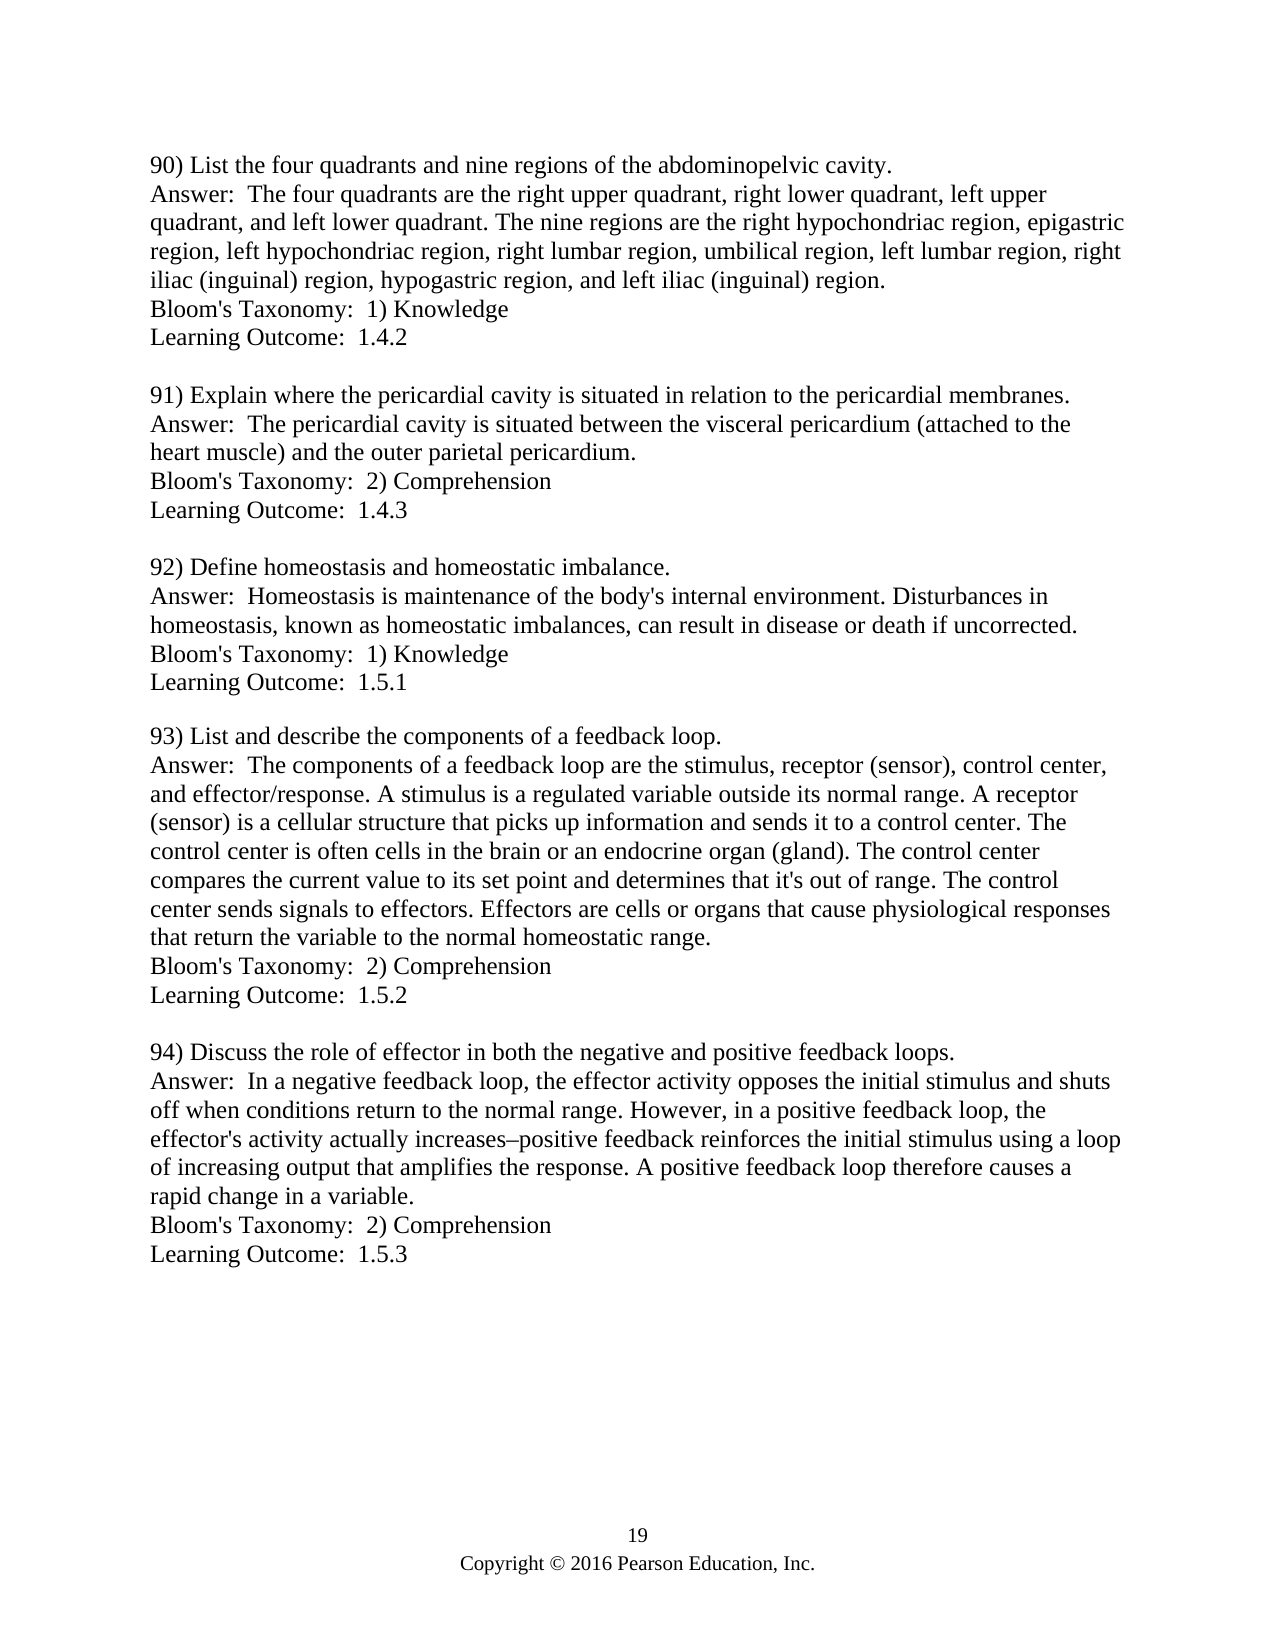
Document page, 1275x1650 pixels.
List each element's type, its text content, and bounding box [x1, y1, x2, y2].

text Learning Outcome: 1.5.2 [150, 980, 1125, 1009]
text 93) List and describe the components of a feedback loop. [150, 721, 1125, 750]
text Bloom's Taxonomy: 2) Comprehension [150, 466, 1125, 495]
text Answer: In a negative feedback loop, the effector activity opposes the initial stimulus and shuts off when conditions return to the normal range. However, in a positive feedback loop, the effector's activity actually increases–positive feedback reinforces the initial stimulus using a loop of increasing output that amplifies the response. A positive feedback loop therefore causes a rapid change in a variable. [150, 1066, 1125, 1210]
text Bloom's Taxonomy: 1) Knowledge [150, 294, 1125, 322]
text 92) Define homeostasis and homeostatic imbalance. [150, 552, 1125, 581]
text Answer: Homeostasis is maintenance of the body's internal environment. Disturbances in homeostasis, known as homeostatic imbalances, can result in disease or death if uncorrected. [150, 581, 1125, 639]
text 91) Explain where the pericardial cavity is situated in relation to the pericardial membranes. [150, 380, 1125, 409]
text 90) List the four quadrants and nine regions of the abdominopelvic cavity. [150, 150, 1125, 179]
text Answer: The components of a feedback loop are the stimulus, receptor (sensor), control center, and effector/response. A stimulus is a regulated variable outside its normal range. A receptor (sensor) is a cellular structure that picks up information and sends it to a control center. The control center is often cells in the brain or an endocrine organ (gland). The control center compares the current value to its set point and determines that it's out of range. The control center sends signals to effectors. Effectors are cells or organs that cause physiological responses that return the variable to the normal homeostatic range. [150, 750, 1125, 951]
text Learning Outcome: 1.5.1 [150, 667, 1125, 696]
text Bloom's Taxonomy: 2) Comprehension [150, 951, 1125, 980]
text Learning Outcome: 1.4.3 [150, 495, 1125, 524]
text 94) Discuss the role of effector in both the negative and positive feedback loops. [150, 1037, 1125, 1066]
text Bloom's Taxonomy: 2) Comprehension [150, 1210, 1125, 1239]
text Answer: The four quadrants are the right upper quadrant, right lower quadrant, left upper quadrant, and left lower quadrant. The nine regions are the right hypochondriac region, epigastric region, left hypochondriac region, right lumbar region, umbilical region, left lumbar region, right iliac (inguinal) region, hypogastric region, and left iliac (inguinal) region. [150, 179, 1125, 294]
text Answer: The pericardial cavity is situated between the visceral pericardium (attached to the heart muscle) and the outer parietal pericardium. [150, 409, 1125, 466]
text Learning Outcome: 1.5.3 [150, 1239, 1125, 1267]
text Bloom's Taxonomy: 1) Knowledge [150, 639, 1125, 667]
text Learning Outcome: 1.4.2 [150, 322, 1125, 351]
